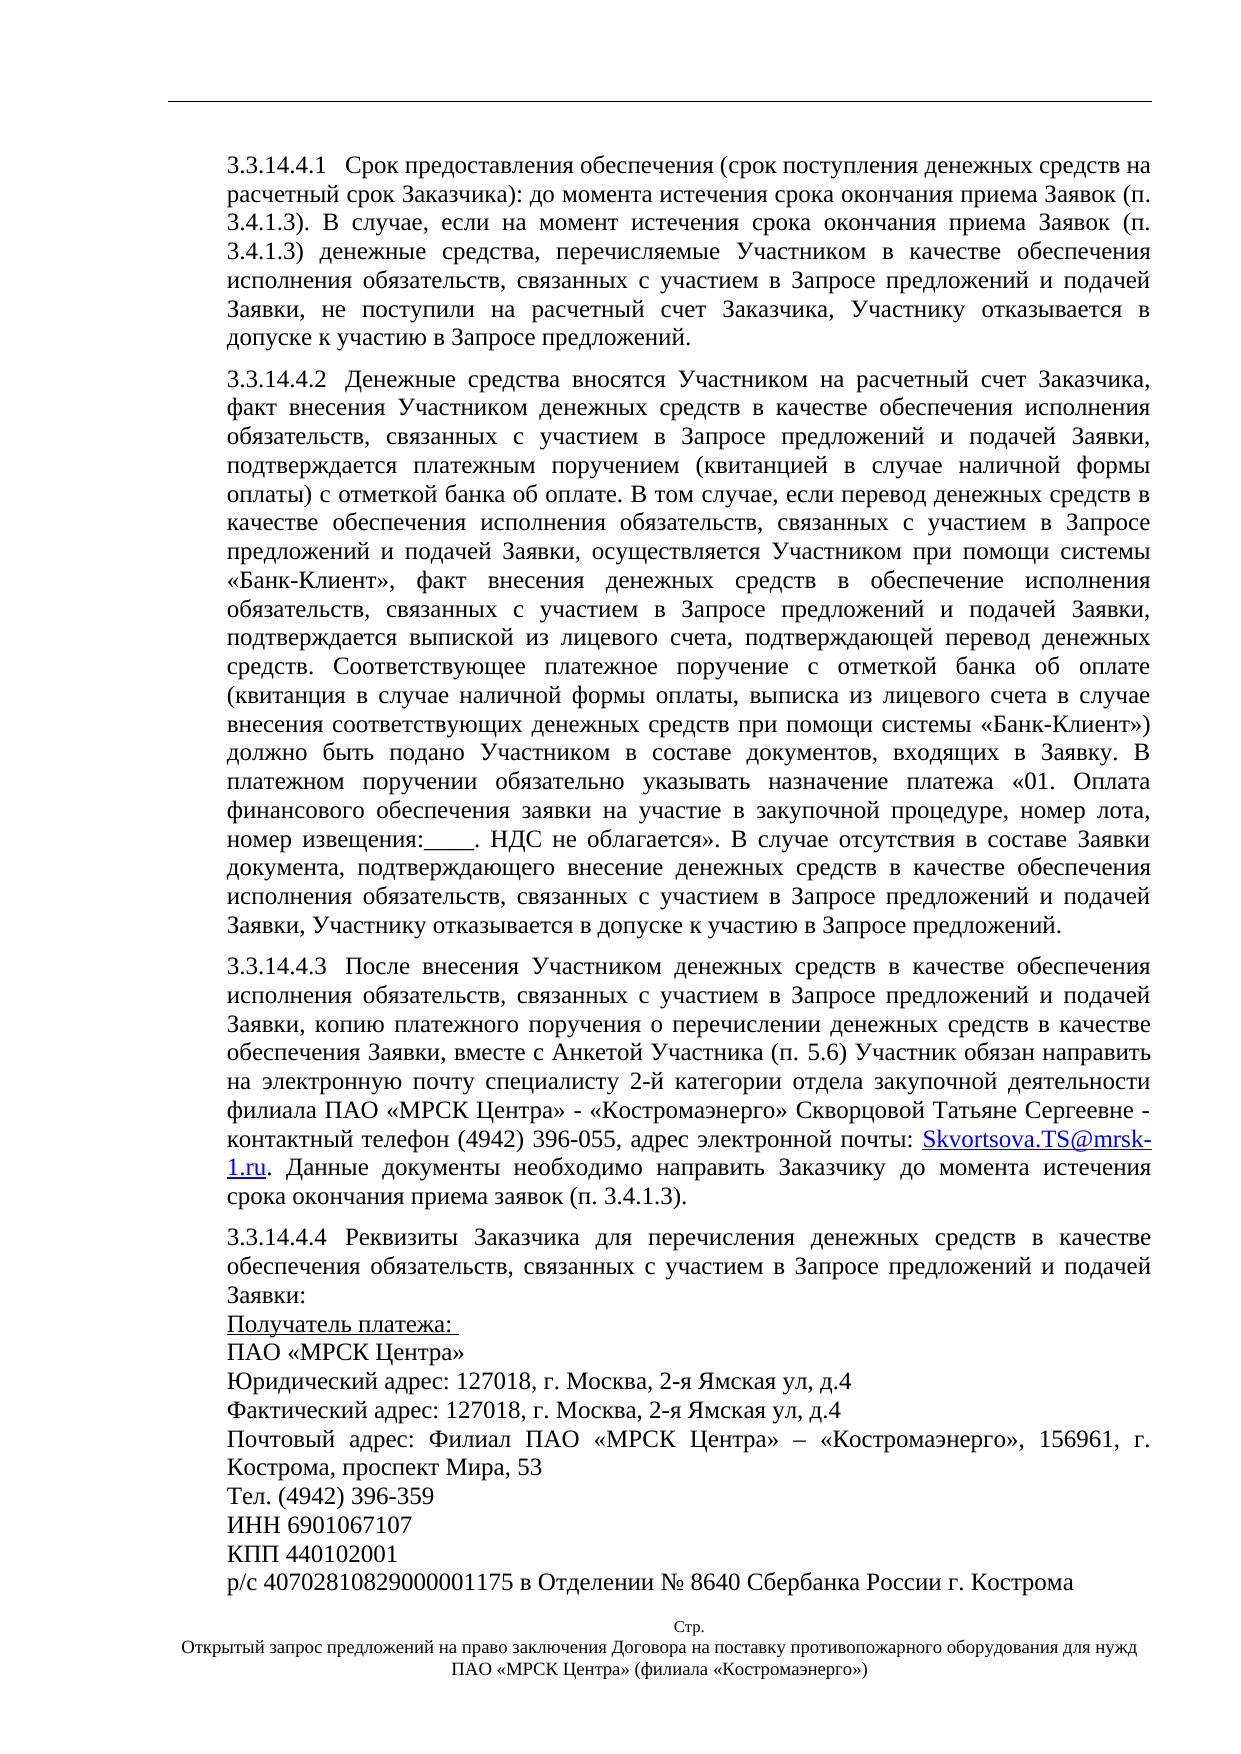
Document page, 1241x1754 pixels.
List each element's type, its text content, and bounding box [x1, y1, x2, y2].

text Фактический адрес: 127018, г. Москва, 2-я Ямская ул, д.4 [227, 1395, 1152, 1424]
list Срок предоставления обеспечения (срок поступления денежных средств на расчетный срок Заказчика): до момента истечения срока окончания приема Заявок (п. 3.4.1.3). В случае, если на момент истечения срока окончания приема Заявок (п. 3.4.1.3) денежные средства, перечисляемые Участником в качестве обеспечения исполнения обязательств, связанных с участием в Запросе предложений и подачей Заявки, не поступили на расчетный счет Заказчика, Участнику отказывается в допуске к участию в Запросе предложений. [227, 150, 1152, 351]
list После внесения Участником денежных средств в качестве обеспечения исполнения обязательств, связанных с участием в Запросе предложений и подачей Заявки, копию платежного поручения о перечислении денежных средств в качестве обеспечения Заявки, вместе с Анкетой Участника (п. 5.6) Участник обязан направить на электронную почту специалисту 2-й категории отдела закупочной деятельности филиала ПАО «МРСК Центра» - «Костромаэнерго» Скворцовой Татьяне Сергеевне - контактный телефон (4942) 396-055, адрес электронной почты: Skvortsova.TS@mrsk-1.ru. Данные документы необходимо направить Заказчику до момента истечения срока окончания приема заявок (п. 3.4.1.3). [227, 951, 1152, 1210]
text р/с 40702810829000001175 в Отделении № 8640 Сбербанка России г. Кострома [227, 1567, 1152, 1596]
text КПП 440102001 [227, 1539, 1152, 1567]
list Реквизиты Заказчика для перечисления денежных средств в качестве обеспечения обязательств, связанных с участием в Запросе предложений и подачей Заявки: [227, 1222, 1152, 1309]
text Тел. (4942) 396-359 [227, 1481, 1152, 1510]
text ИНН 6901067107 [227, 1510, 1152, 1539]
text Почтовый адрес: Филиал ПАО «МРСК Центра» – «Костромаэнерго», 156961, г. Кострома, проспект Мира, 53 [227, 1424, 1152, 1481]
text Юридический адрес: 127018, г. Москва, 2-я Ямская ул, д.4 [227, 1366, 1152, 1395]
text ПАО «МРСК Центра» [227, 1337, 1152, 1366]
text Получатель платежа: [227, 1309, 1152, 1337]
list Денежные средства вносятся Участником на расчетный счет Заказчика, факт внесения Участником денежных средств в качестве обеспечения исполнения обязательств, связанных с участием в Запросе предложений и подачей Заявки, подтверждается платежным поручением (квитанцией в случае наличной формы оплаты) с отметкой банка об оплате. В том случае, если перевод денежных средств в качестве обеспечения исполнения обязательств, связанных с участием в Запросе предложений и подачей Заявки, осуществляется Участником при помощи системы «Банк-Клиент», факт внесения денежных средств в обеспечение исполнения обязательств, связанных с участием в Запросе предложений и подачей Заявки, подтверждается выпиской из лицевого счета, подтверждающей перевод денежных средств. Соответствующее платежное поручение с отметкой банка об оплате (квитанция в случае наличной формы оплаты, выписка из лицевого счета в случае внесения соответствующих денежных средств при помощи системы «Банк-Клиент») должно быть подано Участником в составе документов, входящих в Заявку. В платежном поручении обязательно указывать назначение платежа «01. Оплата финансового обеспечения заявки на участие в закупочной процедуре, номер лота, номер извещения:____. НДС не облагается». В случае отсутствия в составе Заявки документа, подтверждающего внесение денежных средств в качестве обеспечения исполнения обязательств, связанных с участием в Запросе предложений и подачей Заявки, Участнику отказывается в допуске к участию в Запросе предложений. [227, 364, 1152, 939]
